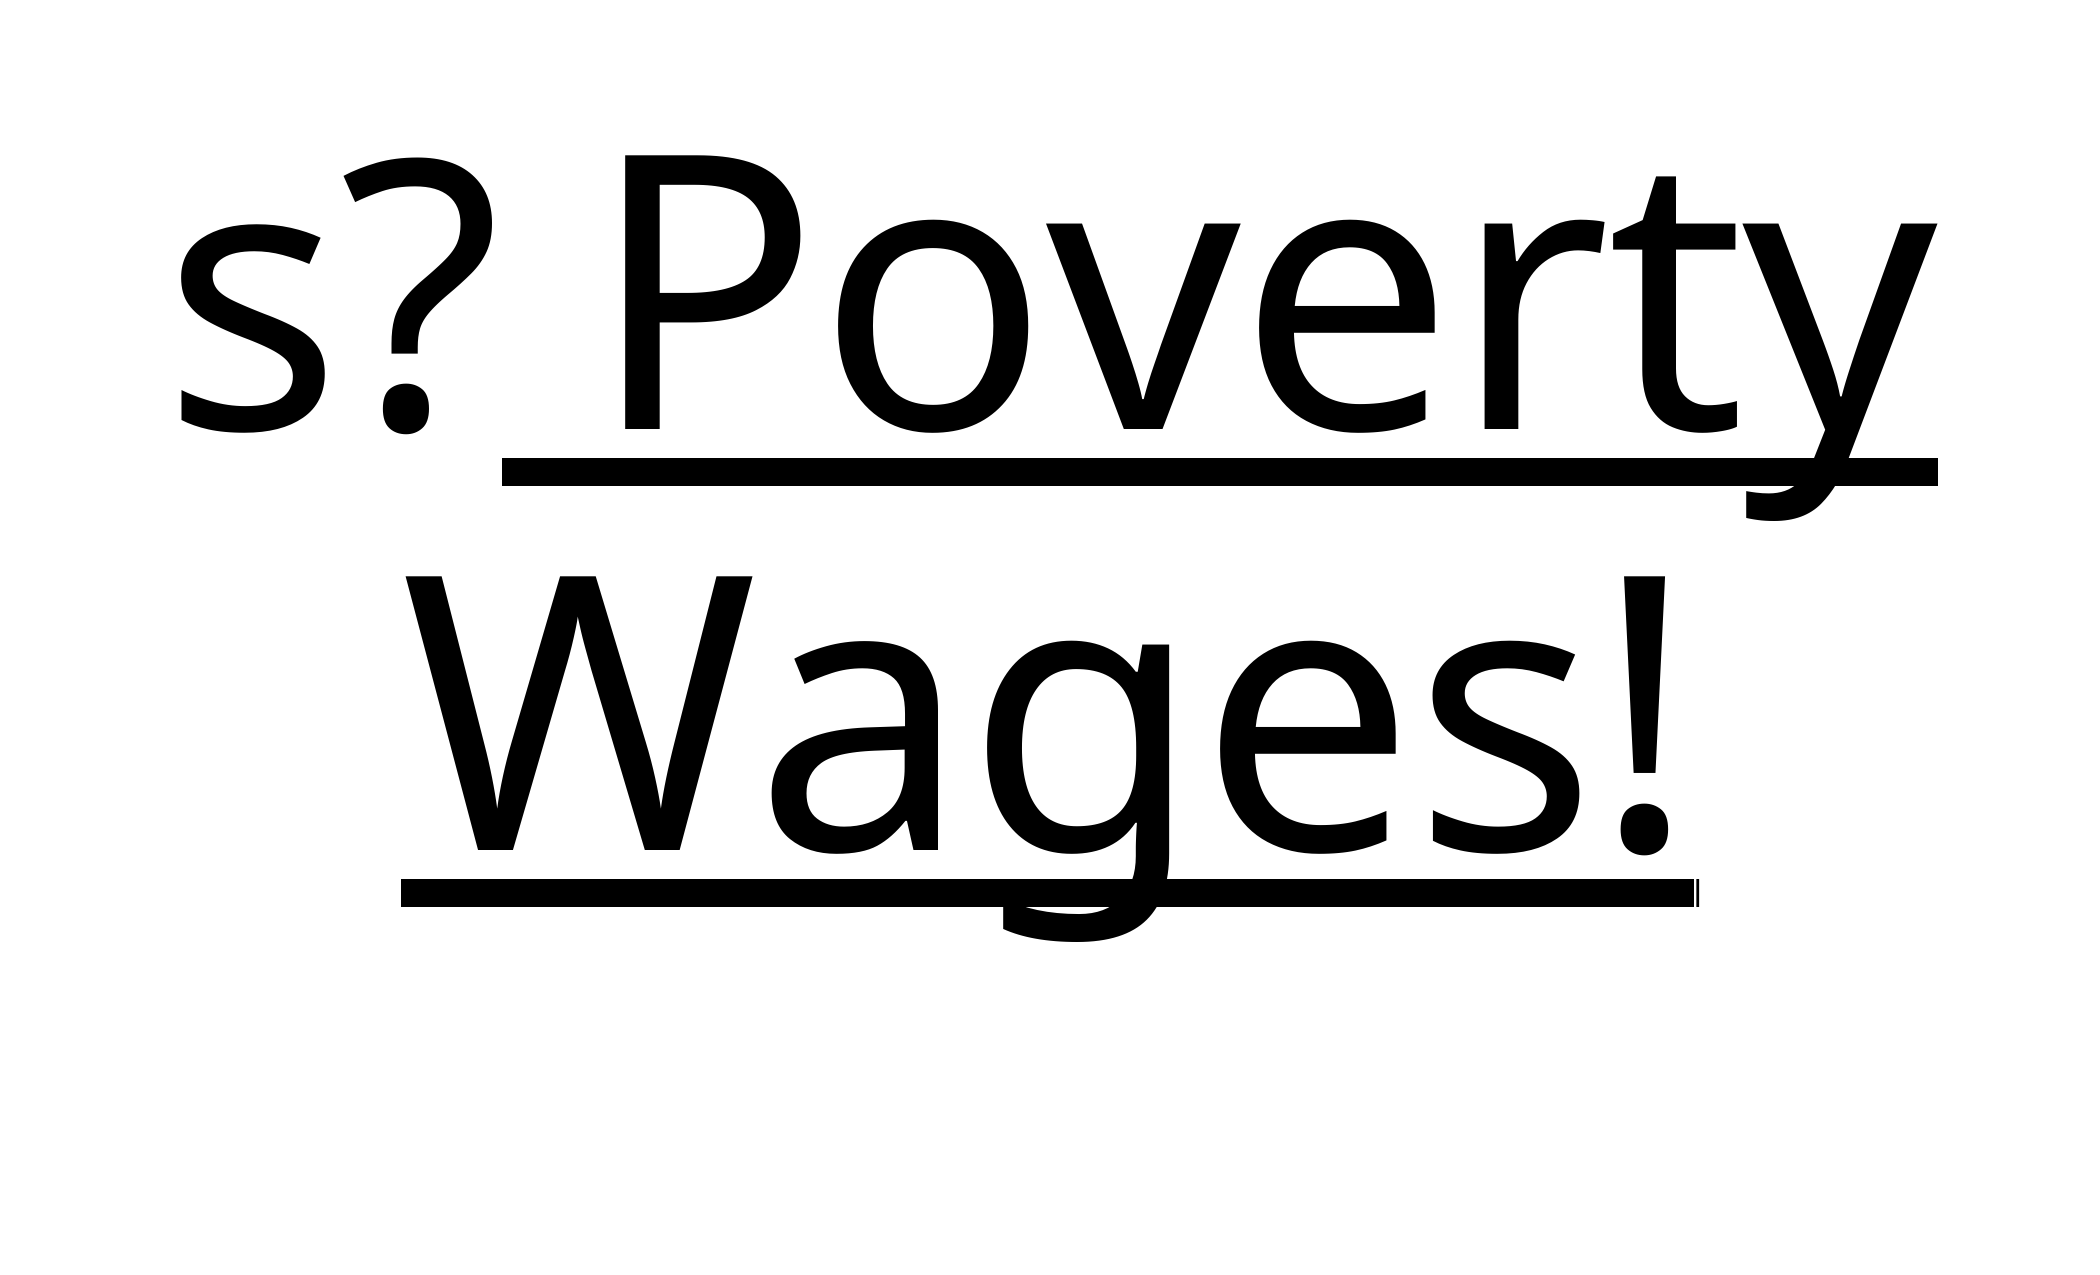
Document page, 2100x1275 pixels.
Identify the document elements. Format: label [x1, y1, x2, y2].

text [75, 75, 2025, 963]
